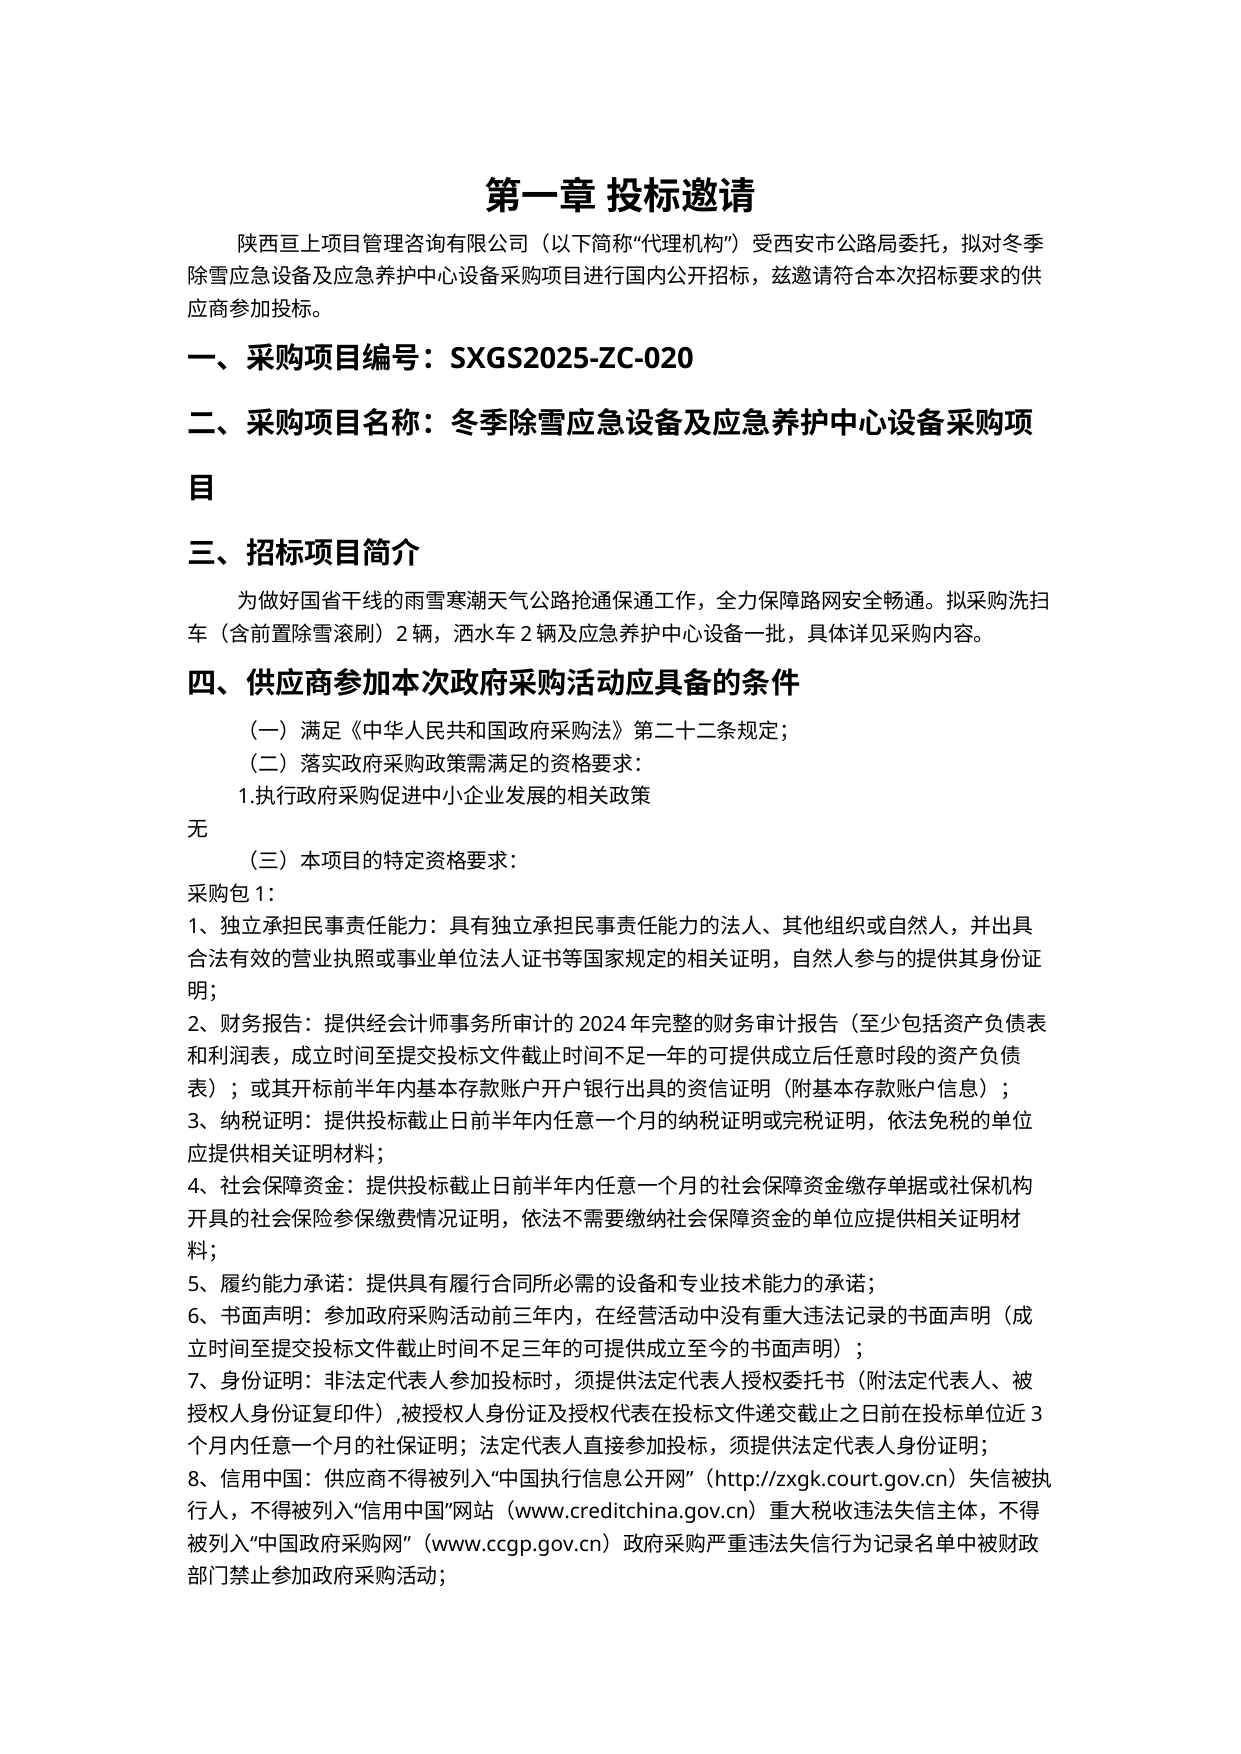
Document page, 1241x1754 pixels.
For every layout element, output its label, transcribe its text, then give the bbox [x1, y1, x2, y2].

text 6、书面声明：参加政府采购活动前三年内，在经营活动中没有重大违法记录的书面声明（成立时间至提交投标文件截止时间不足三年的可提供成立至今的书面声明）； [187, 1299, 1053, 1364]
text 第一章 投标邀请 [187, 162, 1053, 227]
text 8、信用中国：供应商不得被列入“中国执行信息公开网”（http://zxgk.court.gov.cn）失信被执行人，不得被列入“信用中国”网站（www.creditchina.gov.cn）重大税收违法失信主体，不得被列入“中国政府采购网”（www.ccgp.gov.cn）政府采购严重违法失信行为记录名单中被财政部门禁止参加政府采购活动； [187, 1462, 1053, 1592]
text 3、纳税证明：提供投标截止日前半年内任意一个月的纳税证明或完税证明，依法免税的单位应提供相关证明材料； [187, 1104, 1053, 1169]
text 陕西亘上项目管理咨询有限公司（以下简称“代理机构”）受西安市公路局委托，拟对冬季除雪应急设备及应急养护中心设备采购项目进行国内公开招标，兹邀请符合本次招标要求的供应商参加投标。 [187, 227, 1053, 324]
text 三、招标项目简介 [187, 519, 1053, 584]
text 1、独立承担民事责任能力：具有独立承担民事责任能力的法人、其他组织或自然人，并出具合法有效的营业执照或事业单位法人证书等国家规定的相关证明，自然人参与的提供其身份证明； [187, 909, 1053, 1007]
text 无 [187, 812, 1053, 844]
text 二、采购项目名称：冬季除雪应急设备及应急养护中心设备采购项目 [187, 389, 1053, 519]
text 1.执行政府采购促进中小企业发展的相关政策 [187, 779, 1053, 812]
text 2、财务报告：提供经会计师事务所审计的2024年完整的财务审计报告（至少包括资产负债表和利润表，成立时间至提交投标文件截止时间不足一年的可提供成立后任意时段的资产负债表）；或其开标前半年内基本存款账户开户银行出具的资信证明（附基本存款账户信息）； [187, 1007, 1053, 1104]
text 采购包1： [187, 877, 1053, 909]
text （一）满足《中华人民共和国政府采购法》第二十二条规定； [187, 714, 1053, 747]
text 一、采购项目编号：SXGS2025-ZC-020 [187, 324, 1053, 389]
text 为做好国省干线的雨雪寒潮天气公路抢通保通工作，全力保障路网安全畅通。拟采购洗扫车（含前置除雪滚刷）2辆，洒水车2辆及应急养护中心设备一批，具体详见采购内容。 [187, 584, 1053, 649]
text 4、社会保障资金：提供投标截止日前半年内任意一个月的社会保障资金缴存单据或社保机构开具的社会保险参保缴费情况证明，依法不需要缴纳社会保障资金的单位应提供相关证明材料； [187, 1169, 1053, 1267]
text （三）本项目的特定资格要求： [187, 844, 1053, 877]
text 7、身份证明：非法定代表人参加投标时，须提供法定代表人授权委托书（附法定代表人、被授权人身份证复印件）,被授权人身份证及授权代表在投标文件递交截止之日前在投标单位近3个月内任意一个月的社保证明；法定代表人直接参加投标，须提供法定代表人身份证明； [187, 1364, 1053, 1462]
text （二）落实政府采购政策需满足的资格要求： [187, 747, 1053, 779]
text 四、供应商参加本次政府采购活动应具备的条件 [187, 649, 1053, 714]
text 5、履约能力承诺：提供具有履行合同所必需的设备和专业技术能力的承诺； [187, 1267, 1053, 1299]
